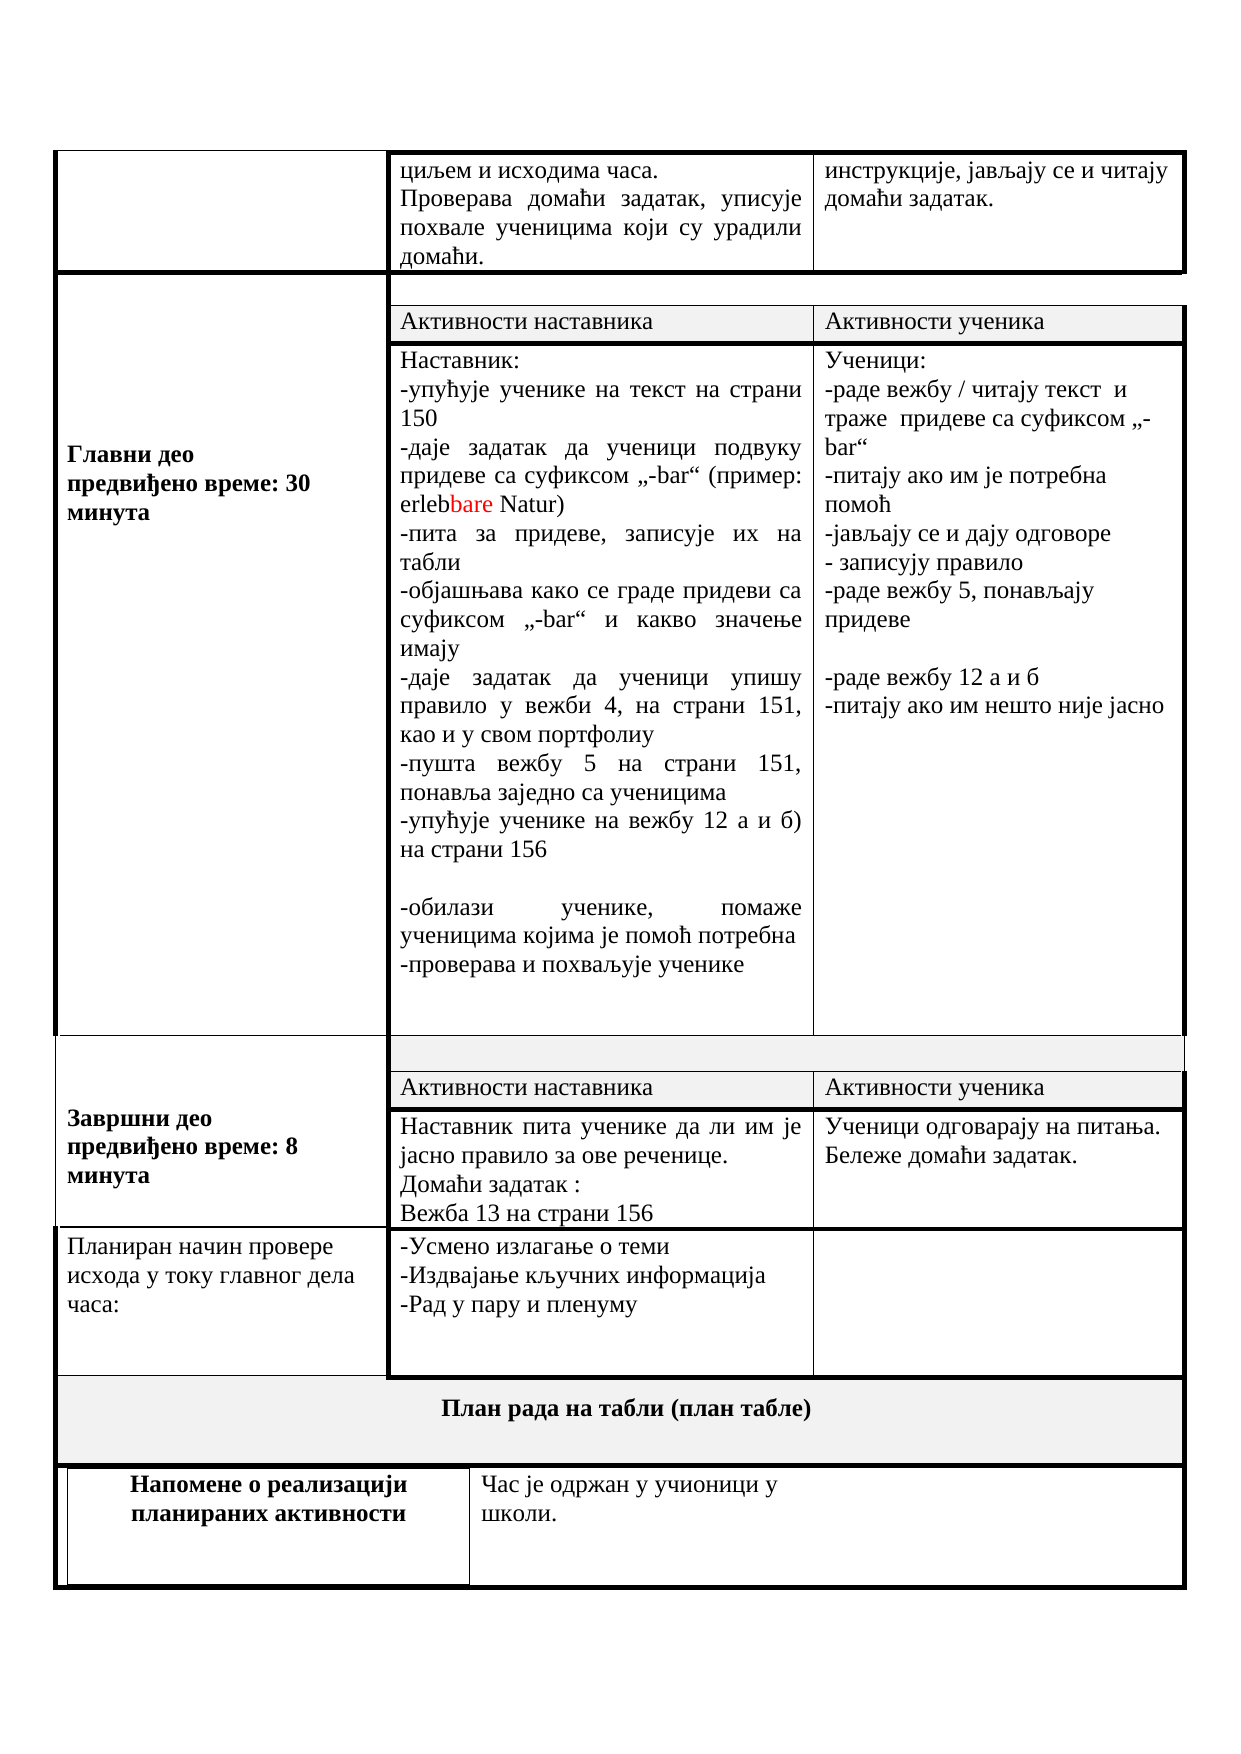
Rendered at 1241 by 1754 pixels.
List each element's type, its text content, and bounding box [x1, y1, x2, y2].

table_cell [391, 1035, 1184, 1071]
table_cell [58, 1468, 67, 1585]
table_cell Наставник: -упућује ученике на текст на страни 150 -даје задатак да ученици подвуку придеве са суфиксом „-bar“ (пример: erlebbare Natur) -пита за придеве, записује их на табли -објашњава како се граде придеви са суфиксом „-bar“ и какво значење имају -даје задатак да ученици упишу правило у вежби 4, на страни 151, као и у свом портфолиу -пушта вежбу 5 на страни 151, понавља заједно са ученицима -упућује ученике на вежбу 12 а и б) на страни 156 -обилази ученике, помаже ученицима којима је помоћ потребна -проверава и похваљује ученике [391, 346, 813, 1035]
table_cell Активности ученика [814, 1071, 1182, 1107]
table_cell [814, 1231, 1182, 1375]
table_cell [68, 1469, 469, 1584]
table_cell Ученици одговарају на питања. Бележе домаћи задатак. [814, 1112, 1182, 1226]
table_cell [814, 155, 1182, 270]
table_cell Ученици: -раде вежбу / читају текст и траже придеве са суфиксом „-bar“ -питају ако им је потребна помоћ -јављају се и дају одговоре - записују правило -раде вежбу 5, понављају придеве -раде вежбу 12 а и б -питају ако им нешто није јасно [814, 346, 1182, 1035]
table_cell Главни део предвиђено време: 30 минута [58, 275, 386, 1035]
table_cell Активности наставника [391, 1072, 813, 1107]
table_cell Завршни део предвиђено време: 8 минута [56, 1035, 386, 1226]
table_cell Планиран начин провере исхода у току главног дела часа: [58, 1226, 386, 1375]
table_cell План рада на табли (план табле) [58, 1376, 1182, 1463]
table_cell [391, 155, 813, 270]
table_cell [470, 1468, 1182, 1585]
table_cell Активности наставника [391, 306, 813, 341]
table_cell Активности ученика [814, 306, 1182, 341]
table_cell -Усмено излагање о теми -Издвајање кључних информација -Рад у пару и пленуму [391, 1231, 813, 1375]
table_cell Наставник пита ученике да ли им је јасно правило за ове реченице. Домаћи задатак : Вежба 13 на страни 156 [391, 1112, 813, 1226]
